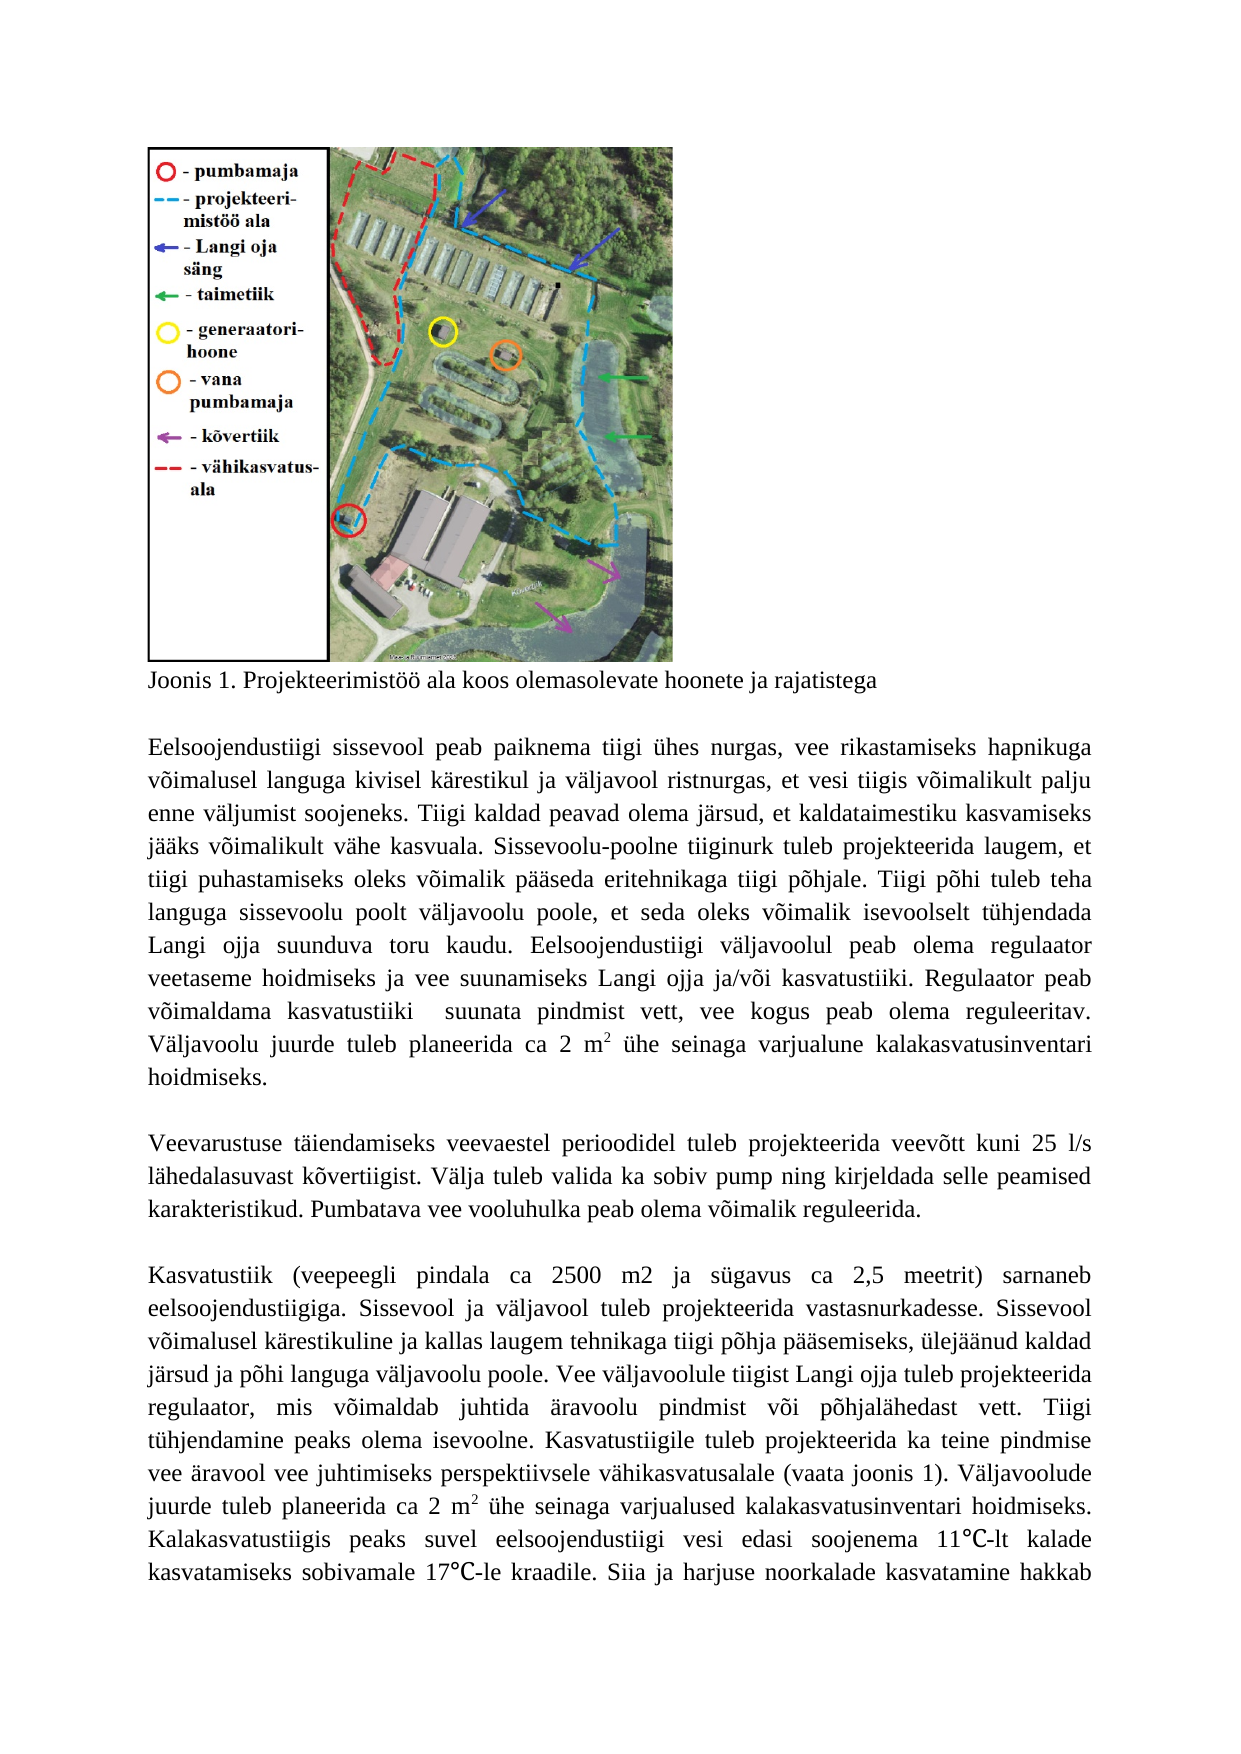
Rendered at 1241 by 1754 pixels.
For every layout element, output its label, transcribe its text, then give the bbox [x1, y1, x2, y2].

text Veevarustuse täiendamiseks veevaestel perioodidel tuleb projekteerida veevõtt kuni 25 l/s lähedalasuvast kõvertiigist. Välja tuleb valida ka sobiv pump ning kirjeldada selle peamised karakteristikud. Pumbatava vee vooluhulka peab olema võimalik reguleerida. [148, 1128, 1093, 1223]
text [148, 1260, 1093, 1586]
text Eelsoojendustiigi sissevool peab paiknema tiigi ühes nurgas, vee rikastamiseks hapnikuga võimalusel languga kivisel kärestikul ja väljavool ristnurgas, et vesi tiigis võimalikult palju enne väljumist soojeneks. Tiigi kaldad peavad olema järsud, et kaldataimestiku kasvamiseks jääks võimalikult vähe kasvuala. Sissevoolu-poolne tiiginurk tuleb projekteerida laugem, et tiigi puhastamiseks oleks võimalik pääseda eritehnikaga tiigi põhjale. Tiigi põhi tuleb teha languga sissevoolu poolt väljavoolu poole, et seda oleks võimalik isevoolselt tühjendada Langi ojja suunduva toru kaudu. Eelsoojendustiigi väljavoolul peab olema regulaator veetaseme hoidmiseks ja vee suunamiseks Langi ojja ja/või kasvatustiiki. Regulaator peab võimaldama kasvatustiiki suunata pindmist vett, vee kogus peab olema reguleeritav. Väljavoolu juurde tuleb planeerida ca 2 m2 ühe seinaga varjualune kalakasvatusinventari hoidmiseks. [148, 732, 1093, 1091]
picture [147, 147, 673, 662]
